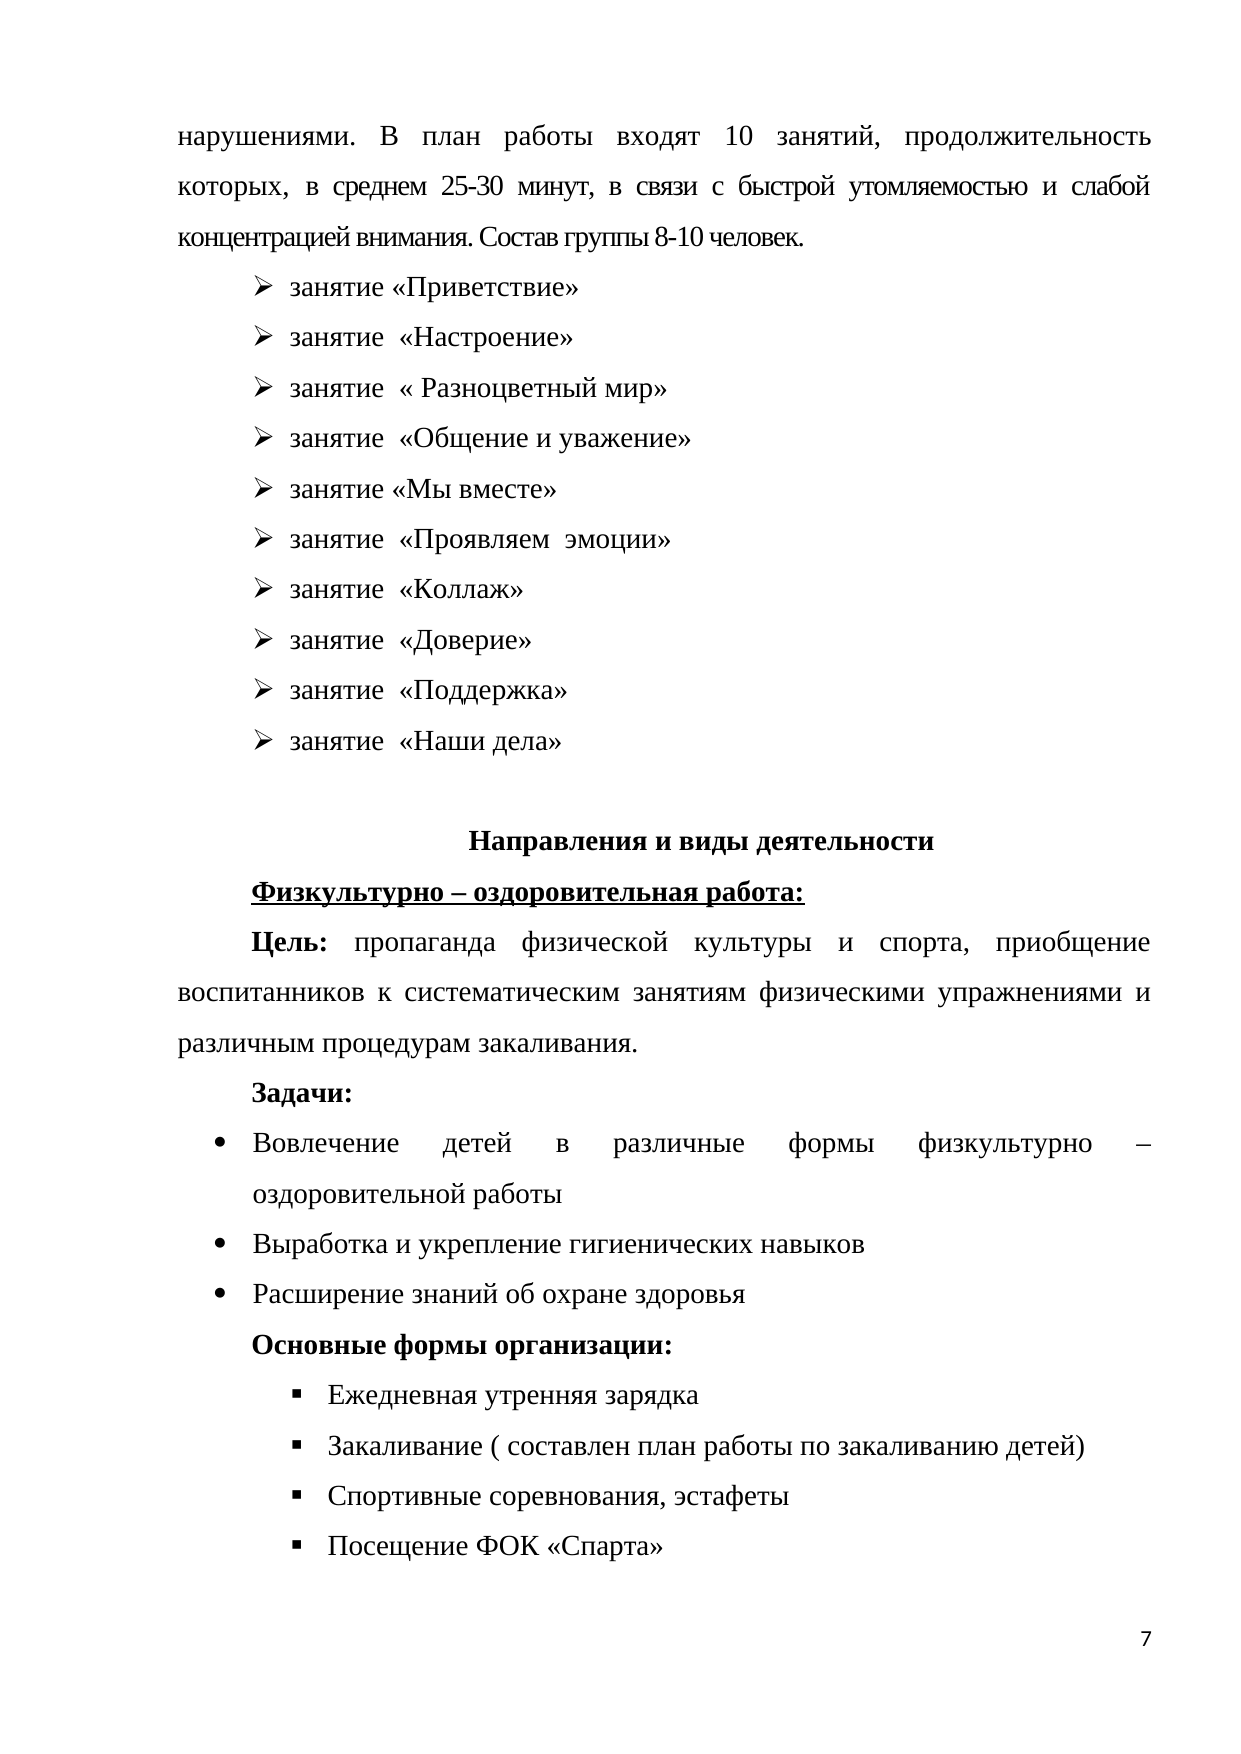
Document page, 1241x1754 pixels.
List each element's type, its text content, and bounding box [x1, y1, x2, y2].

text Основные формы организации: [177, 1327, 1152, 1361]
list занятие «Поддержка» [252, 672, 1152, 706]
text Цель: пропаганда физической культуры и спорта, приобщение воспитанников к систематическим занятиям физическими упражнениями и различным процедурам закаливания. [177, 924, 1152, 1058]
list занятие «Настроение» [252, 319, 1152, 353]
text Физкультурно – оздоровительная работа: [177, 874, 1152, 907]
list Посещение ФОК «Спарта» [290, 1528, 1152, 1562]
list занятие « Разноцветный мир» [252, 370, 1152, 403]
list Расширение знаний об охране здоровья [215, 1277, 1152, 1310]
list Закаливание ( составлен план работы по закаливанию детей) [290, 1428, 1152, 1461]
list занятие «Проявляем эмоции» [252, 521, 1152, 555]
list Ежедневная утренняя зарядка [290, 1377, 1152, 1411]
list занятие «Наши дела» [252, 723, 1152, 756]
list занятие «Коллаж» [252, 572, 1152, 605]
list занятие «Приветствие» [252, 269, 1152, 303]
text Направления и виды деятельности [177, 823, 1152, 857]
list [177, 118, 1152, 252]
list Выработка и укрепление гигиенических навыков [215, 1226, 1152, 1260]
text Задачи: [177, 1075, 1152, 1109]
list занятие «Мы вместе» [252, 471, 1152, 504]
list Вовлечение детей в различные формы физкультурно – оздоровительной работы [215, 1125, 1152, 1209]
list занятие «Доверие» [252, 622, 1152, 656]
list Спортивные соревнования, эстафеты [290, 1478, 1152, 1512]
list занятие «Общение и уважение» [252, 420, 1152, 454]
